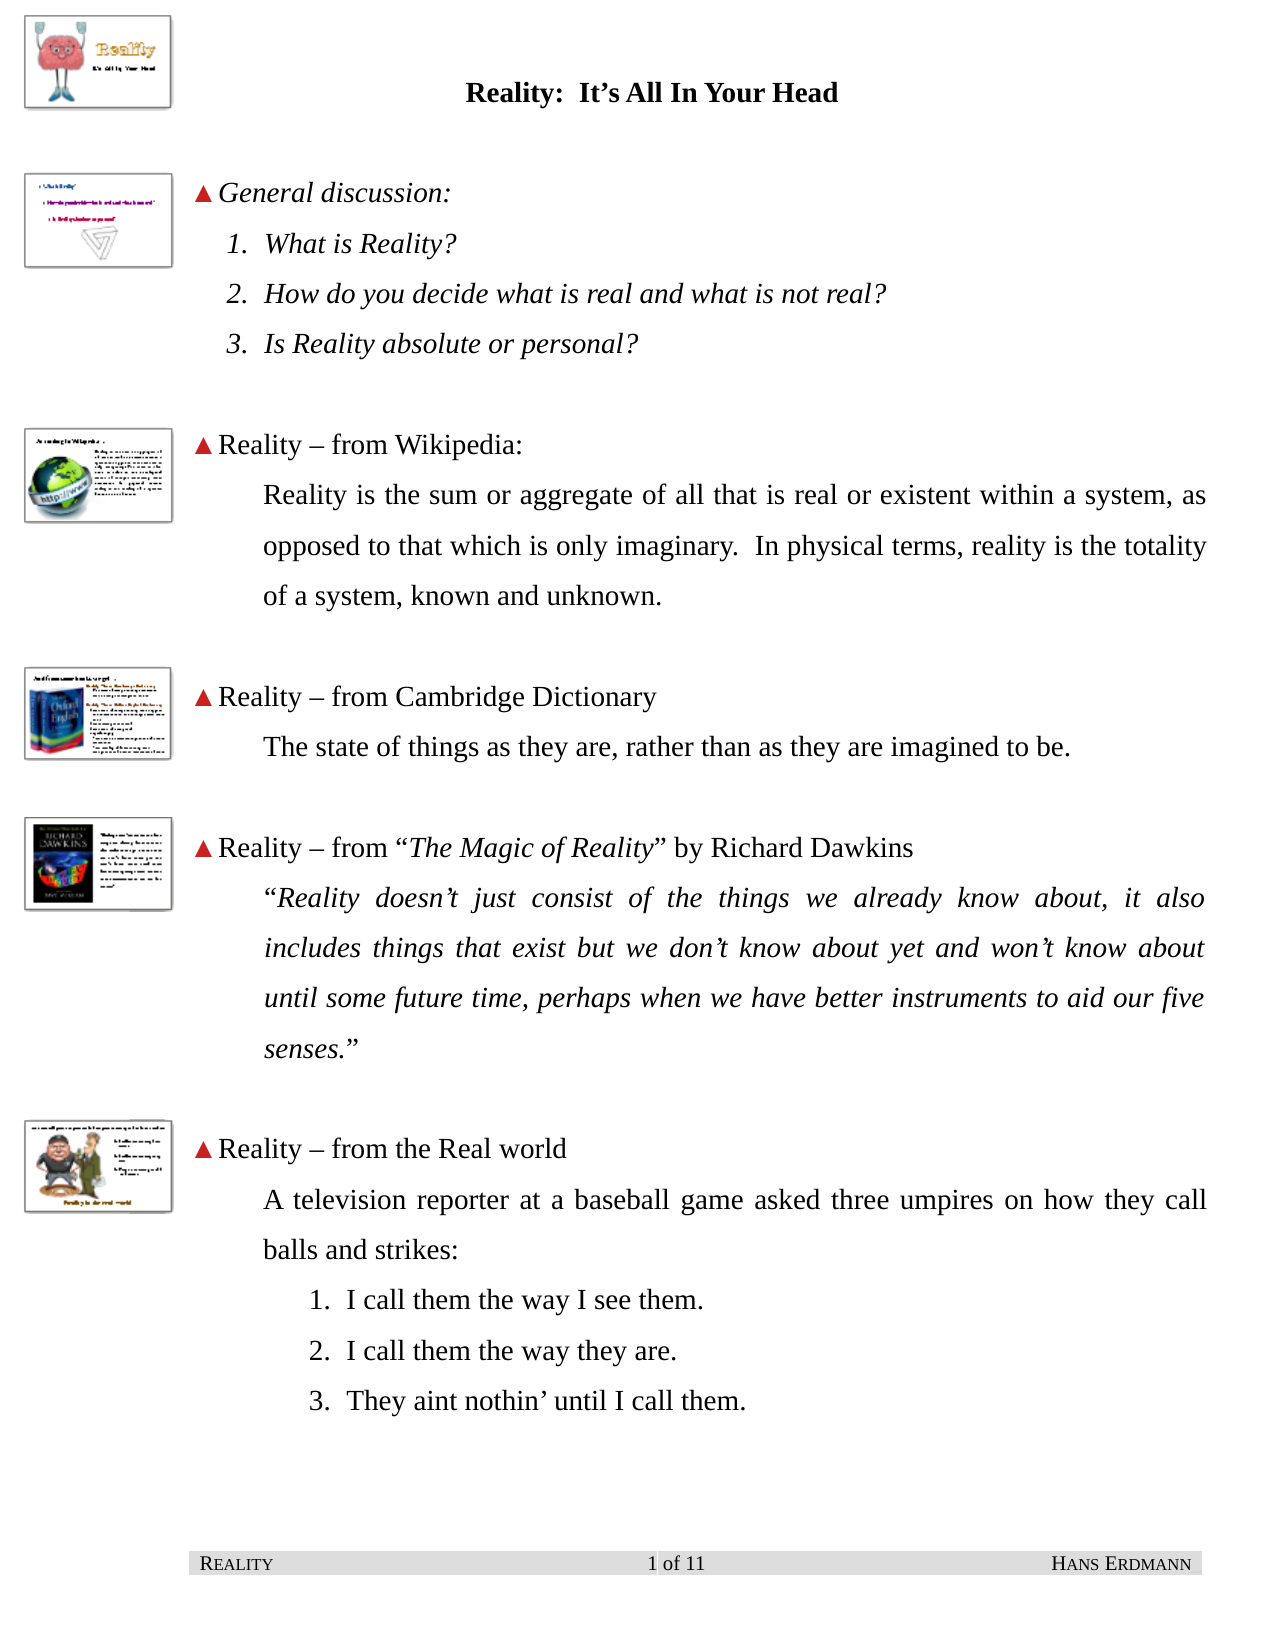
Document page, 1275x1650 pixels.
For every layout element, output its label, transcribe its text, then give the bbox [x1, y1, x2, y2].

list I call them the way they are. [309, 1333, 1209, 1366]
text ▲Reality – from the Real world [189, 1132, 1209, 1165]
text The state of things as they are, rather than as they are imagined to be. [189, 729, 1209, 763]
picture [23, 172, 174, 269]
picture [23, 15, 174, 111]
text A television reporter at a baseball game asked three umpires on how they call balls and strikes: [263, 1182, 1209, 1266]
text Reality is the sum or aggregate of all that is real or existent within a system, as opposed to that which is only imaginary. In physical terms, reality is the totality of a system, known and unknown. [263, 477, 1209, 612]
list Is Reality absolute or personal? [226, 327, 1209, 360]
list What is Reality? [226, 226, 1209, 259]
text ▲Reality – from “The Magic of Reality” by Richard Dawkins [189, 830, 1209, 863]
list “Reality doesn’t just consist of the things we already know about, it also includes things that exist but we don’t know about yet and won’t know about until some future time, perhaps when we have better instruments to aid our five senses.” [264, 880, 1209, 1064]
text ▲General discussion: [189, 176, 1209, 209]
picture [23, 1119, 174, 1214]
picture [23, 817, 174, 912]
list I call them the way I see them. [309, 1282, 1209, 1316]
picture [23, 427, 174, 524]
list They aint nothin’ until I call them. [309, 1383, 1209, 1417]
text ▲Reality – from Cambridge Dictionary [189, 679, 1209, 712]
text Reality: It’s All In Your Head [174, 75, 1209, 108]
picture [23, 666, 174, 761]
list How do you decide what is real and what is not real? [226, 276, 1209, 310]
text ▲Reality – from Wikipedia: [189, 427, 1209, 461]
